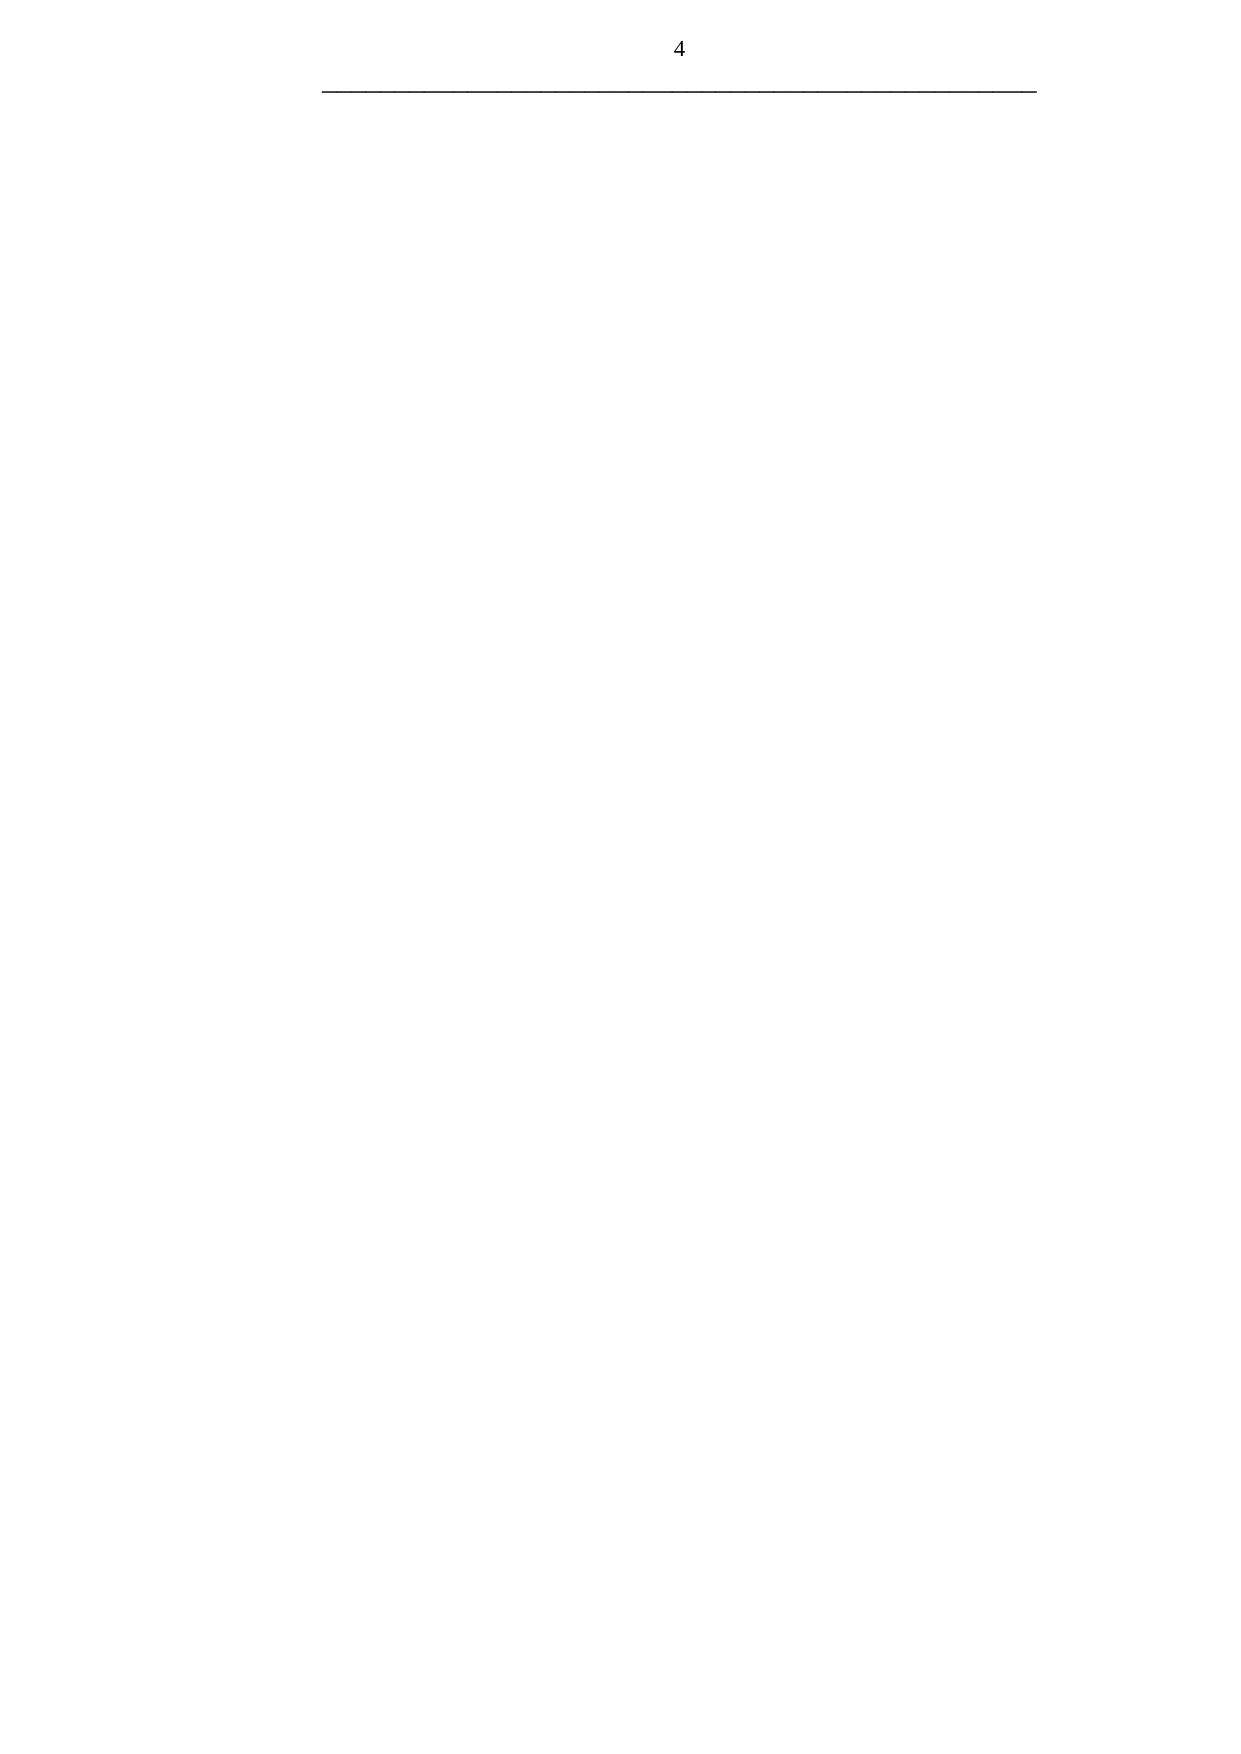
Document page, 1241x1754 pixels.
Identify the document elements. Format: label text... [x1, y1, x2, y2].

text _________________________________________________ [177, 62, 1181, 95]
